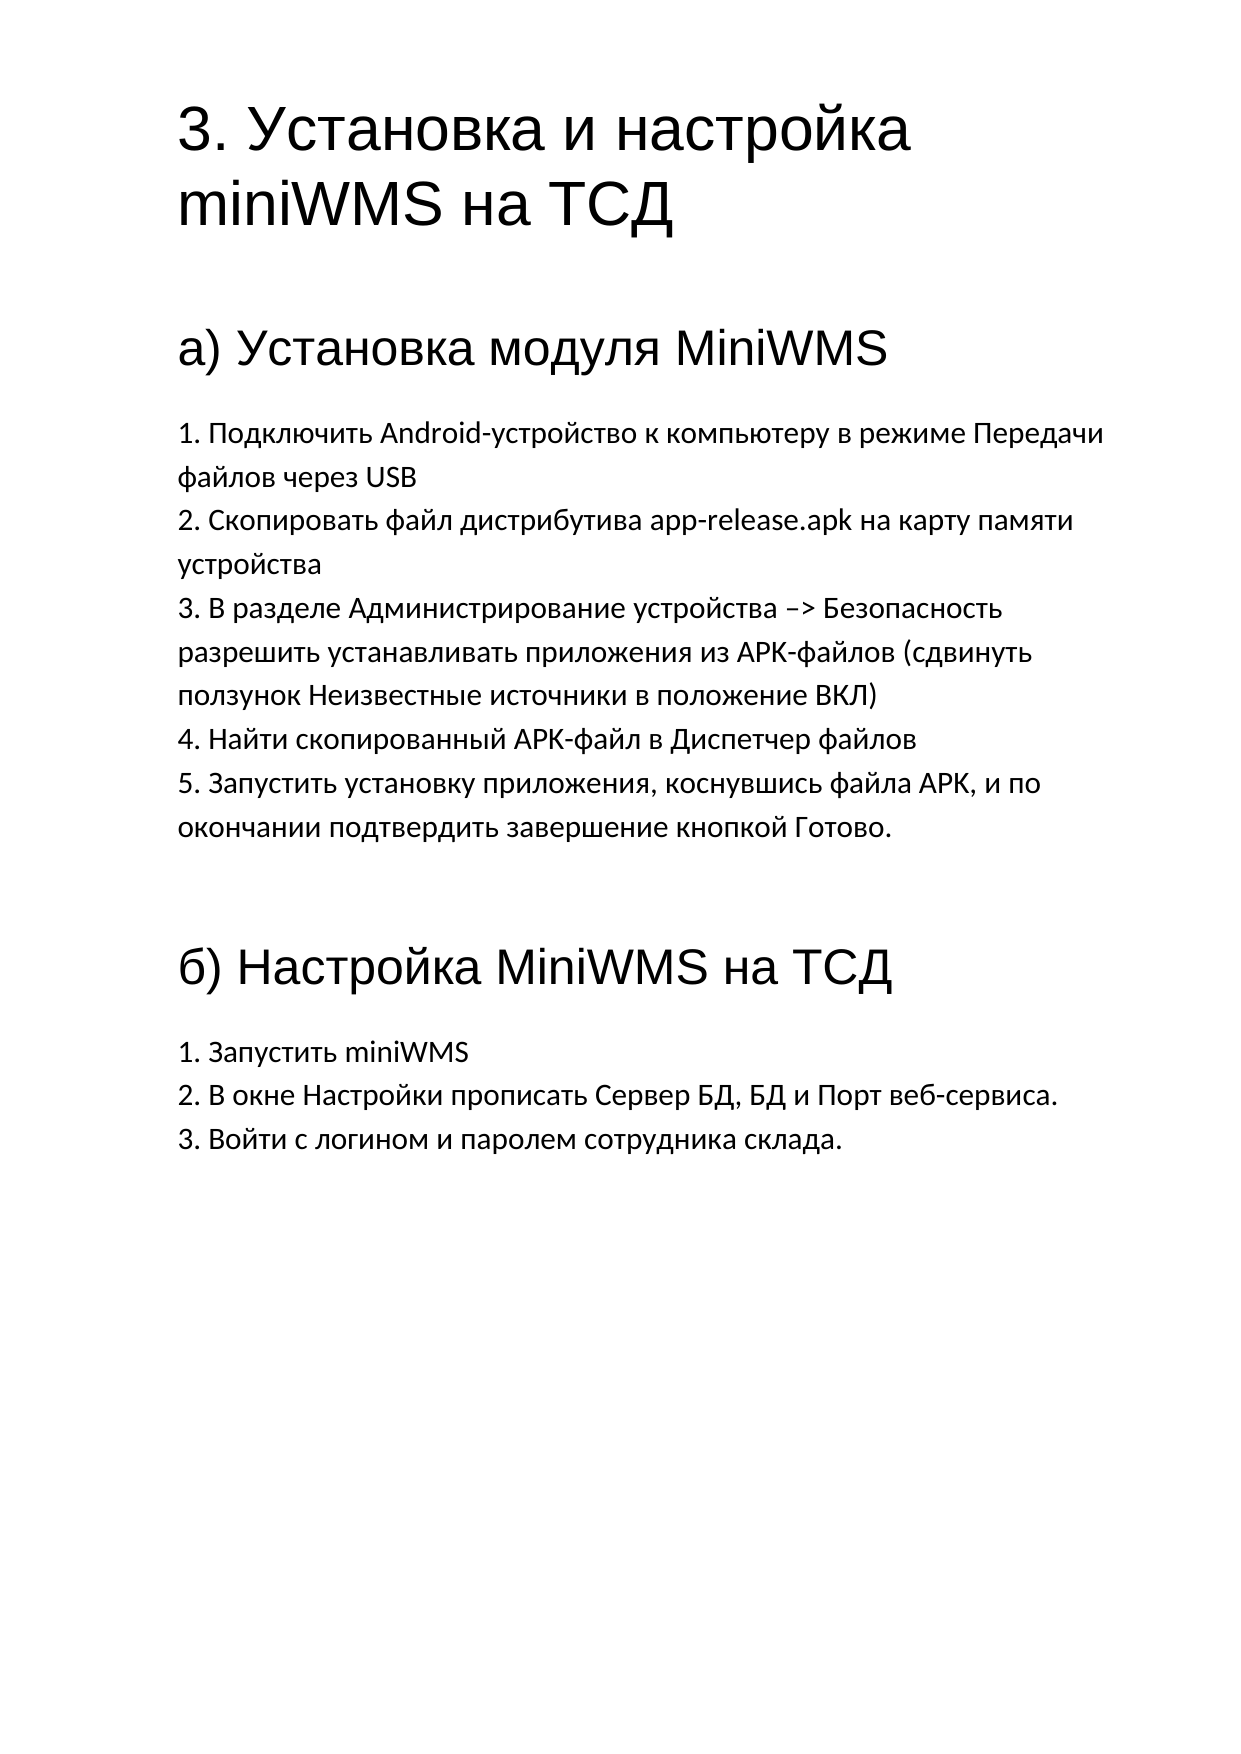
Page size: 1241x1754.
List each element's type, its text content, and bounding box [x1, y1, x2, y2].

subtitle б) Настройка MiniWMS на ТСД [177, 932, 1152, 995]
subtitle 3. Установка и настройка miniWMS на ТСД [177, 89, 1152, 239]
text 1. Подключить Android-устройство к компьютеру в режиме Передачи файлов через USB 2. Скопировать файл дистрибутива app-release.apk на карту памяти устройства 3. В разделе Администрирование устройства –> Безопасность разрешить устанавливать приложения из APK-файлов (сдвинуть ползунок Неизвестные источники в положение ВКЛ) 4. Найти скопированный APK-файл в Диспетчер файлов 5. Запустить установку приложения, коснувшись файла APK, и по окончании подтвердить завершение кнопкой Готово. [177, 407, 1152, 932]
subtitle а) Установка модуля MiniWMS [177, 314, 1152, 376]
text 1. Запустить miniWMS 2. В окне Настройки прописать Сервер БД, БД и Порт веб-сервиса. 3. Войти с логином и паролем сотрудника склада. [177, 1026, 1152, 1157]
